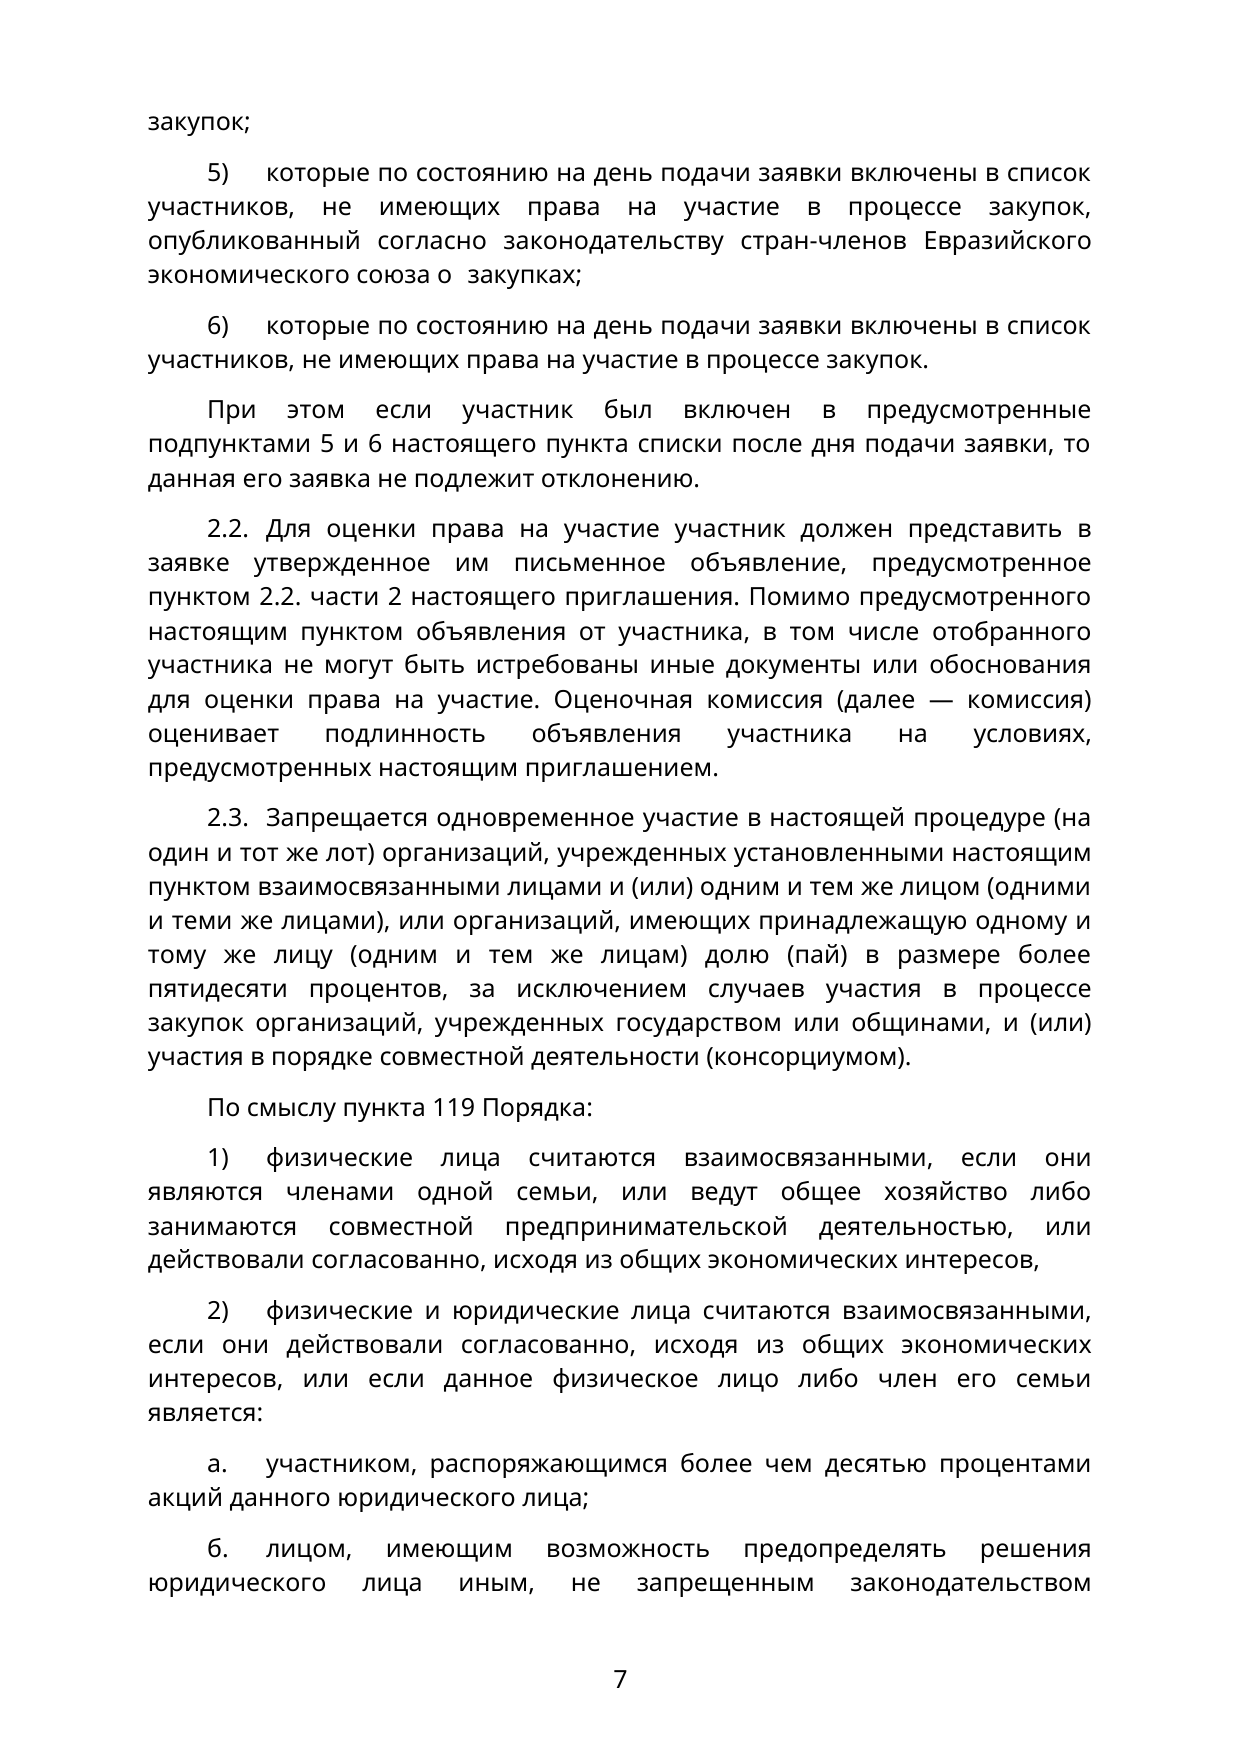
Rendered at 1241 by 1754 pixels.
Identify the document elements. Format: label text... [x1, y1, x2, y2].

text При этом если участник был включен в предусмотренные подпунктами 5 и 6 настоящего пункта списки после дня подачи заявки, то данная его заявка не подлежит отклонению. [148, 392, 1092, 494]
text По смыслу пункта 119 Порядка: [148, 1089, 1092, 1123]
text а. участником, распоряжающимся более чем десятью процентами акций данного юридического лица; [148, 1446, 1092, 1514]
text 6) которые по состоянию на день подачи заявки включены в список участников, не имеющих права на участие в процессе закупок. [148, 307, 1092, 375]
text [148, 103, 1092, 137]
text 1) физические лица считаются взаимосвязанными, если они являются членами одной семьи, или ведут общее хозяйство либо занимаются совместной предпринимательской деятельностью, или действовали согласованно, исходя из общих экономических интересов, [148, 1140, 1092, 1276]
text 2.3. Запрещается одновременное участие в настоящей процедуре (на один и тот же лот) организаций, учрежденных установленными настоящим пунктом взаимосвязанными лицами и (или) одним и тем же лицом (одними и теми же лицами), или организаций, имеющих принадлежащую одному и тому же лицу (одним и тем же лицам) долю (пай) в размере более пятидесяти процентов, за исключением случаев участия в процессе закупок организаций, учрежденных государством или общинами, и (или) участия в порядке совместной деятельности (консорциумом). [148, 800, 1092, 1073]
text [148, 1531, 1092, 1599]
text 2.2. Для оценки права на участие участник должен представить в заявке утвержденное им письменное объявление, предусмотренное пунктом 2.2. части 2 настоящего приглашения. Помимо предусмотренного настоящим пунктом объявления от участника, в том числе отобранного участника не могут быть истребованы иные документы или обоснования для оценки права на участие. Оценочная комиссия (далее — комиссия) оценивает подлинность объявления участника на условиях, предусмотренных настоящим приглашением. [148, 511, 1092, 783]
text 5) которые по состоянию на день подачи заявки включены в список участников, не имеющих права на участие в процессе закупок, опубликованный согласно законодательству стран-членов Евразийского экономического союза о закупках; [148, 154, 1092, 291]
text 2) физические и юридические лица считаются взаимосвязанными, если они действовали согласованно, исходя из общих экономических интересов, или если данное физическое лицо либо член его семьи является: [148, 1293, 1092, 1429]
